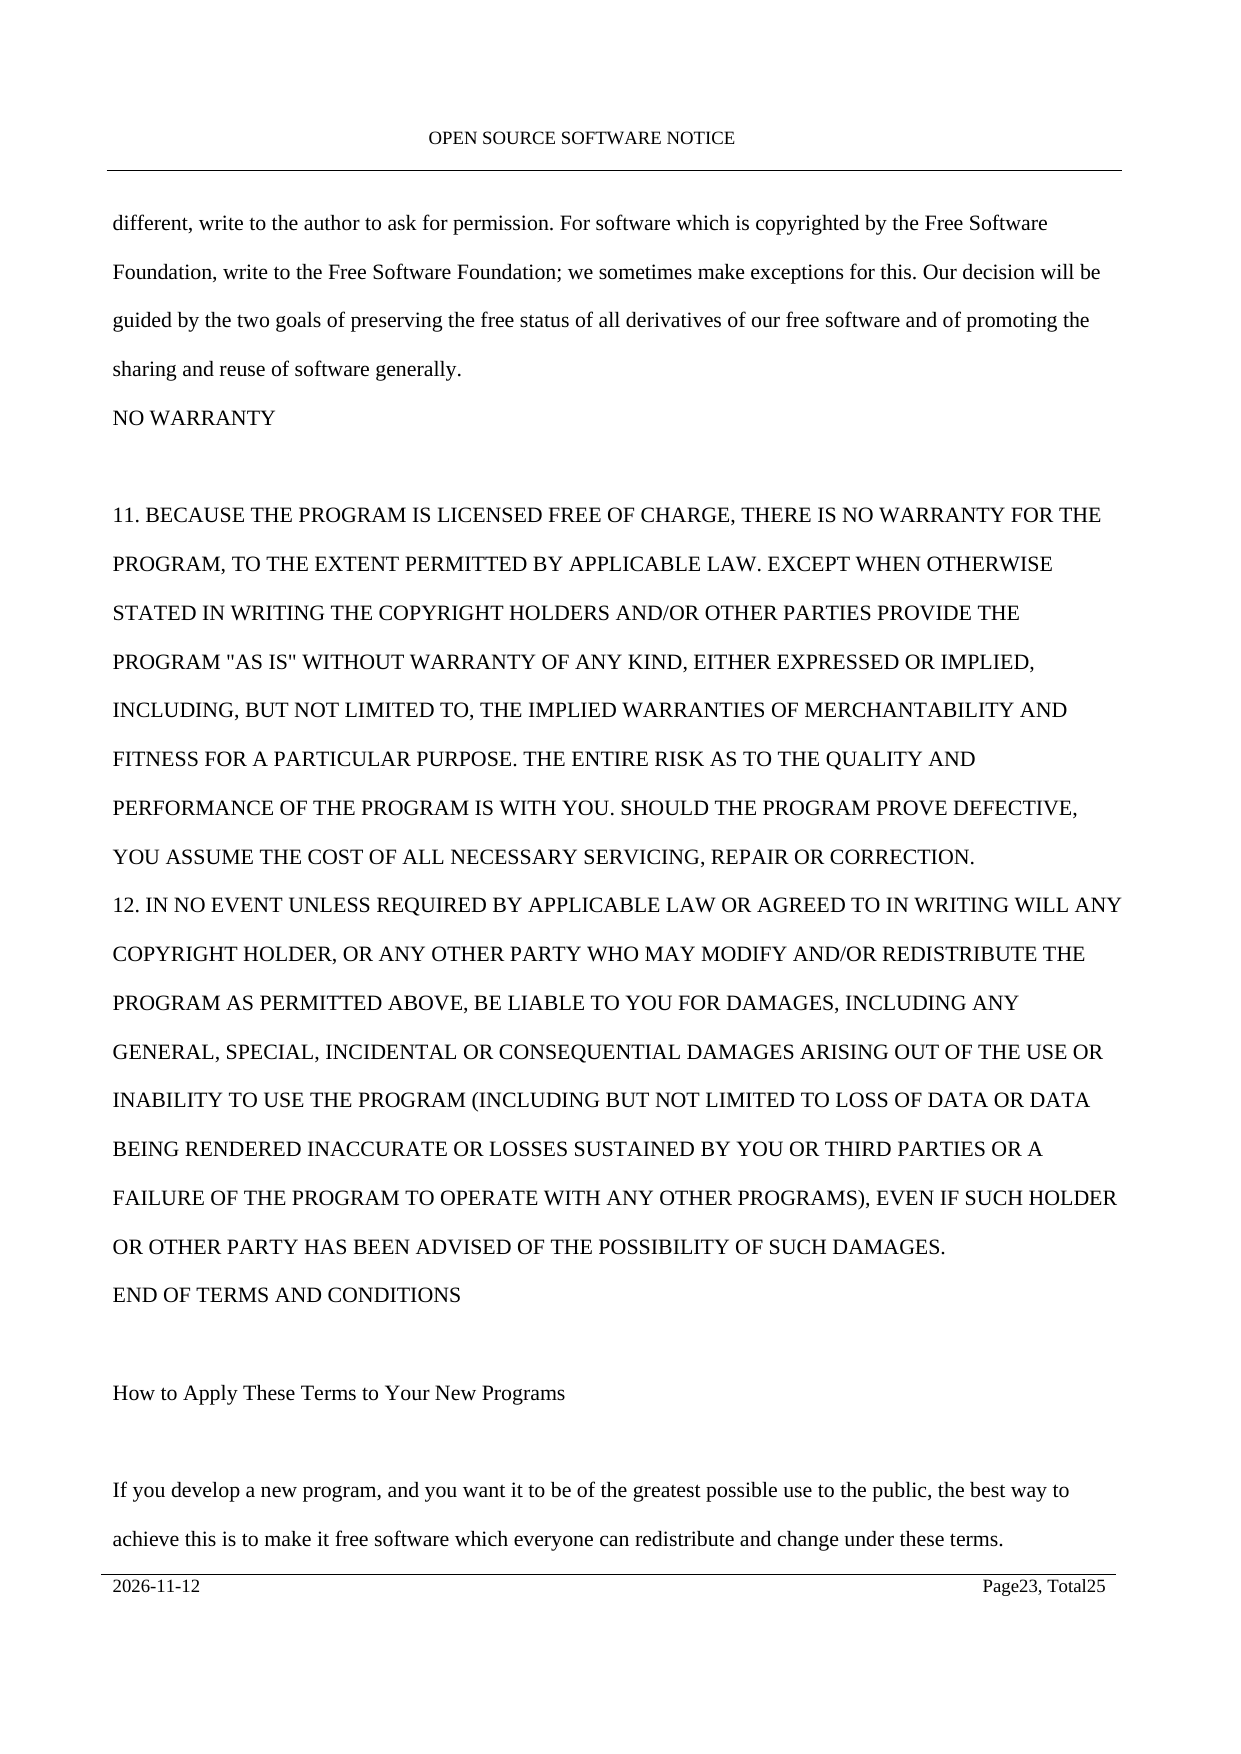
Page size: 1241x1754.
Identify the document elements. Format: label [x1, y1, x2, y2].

text [112, 206, 1128, 1555]
